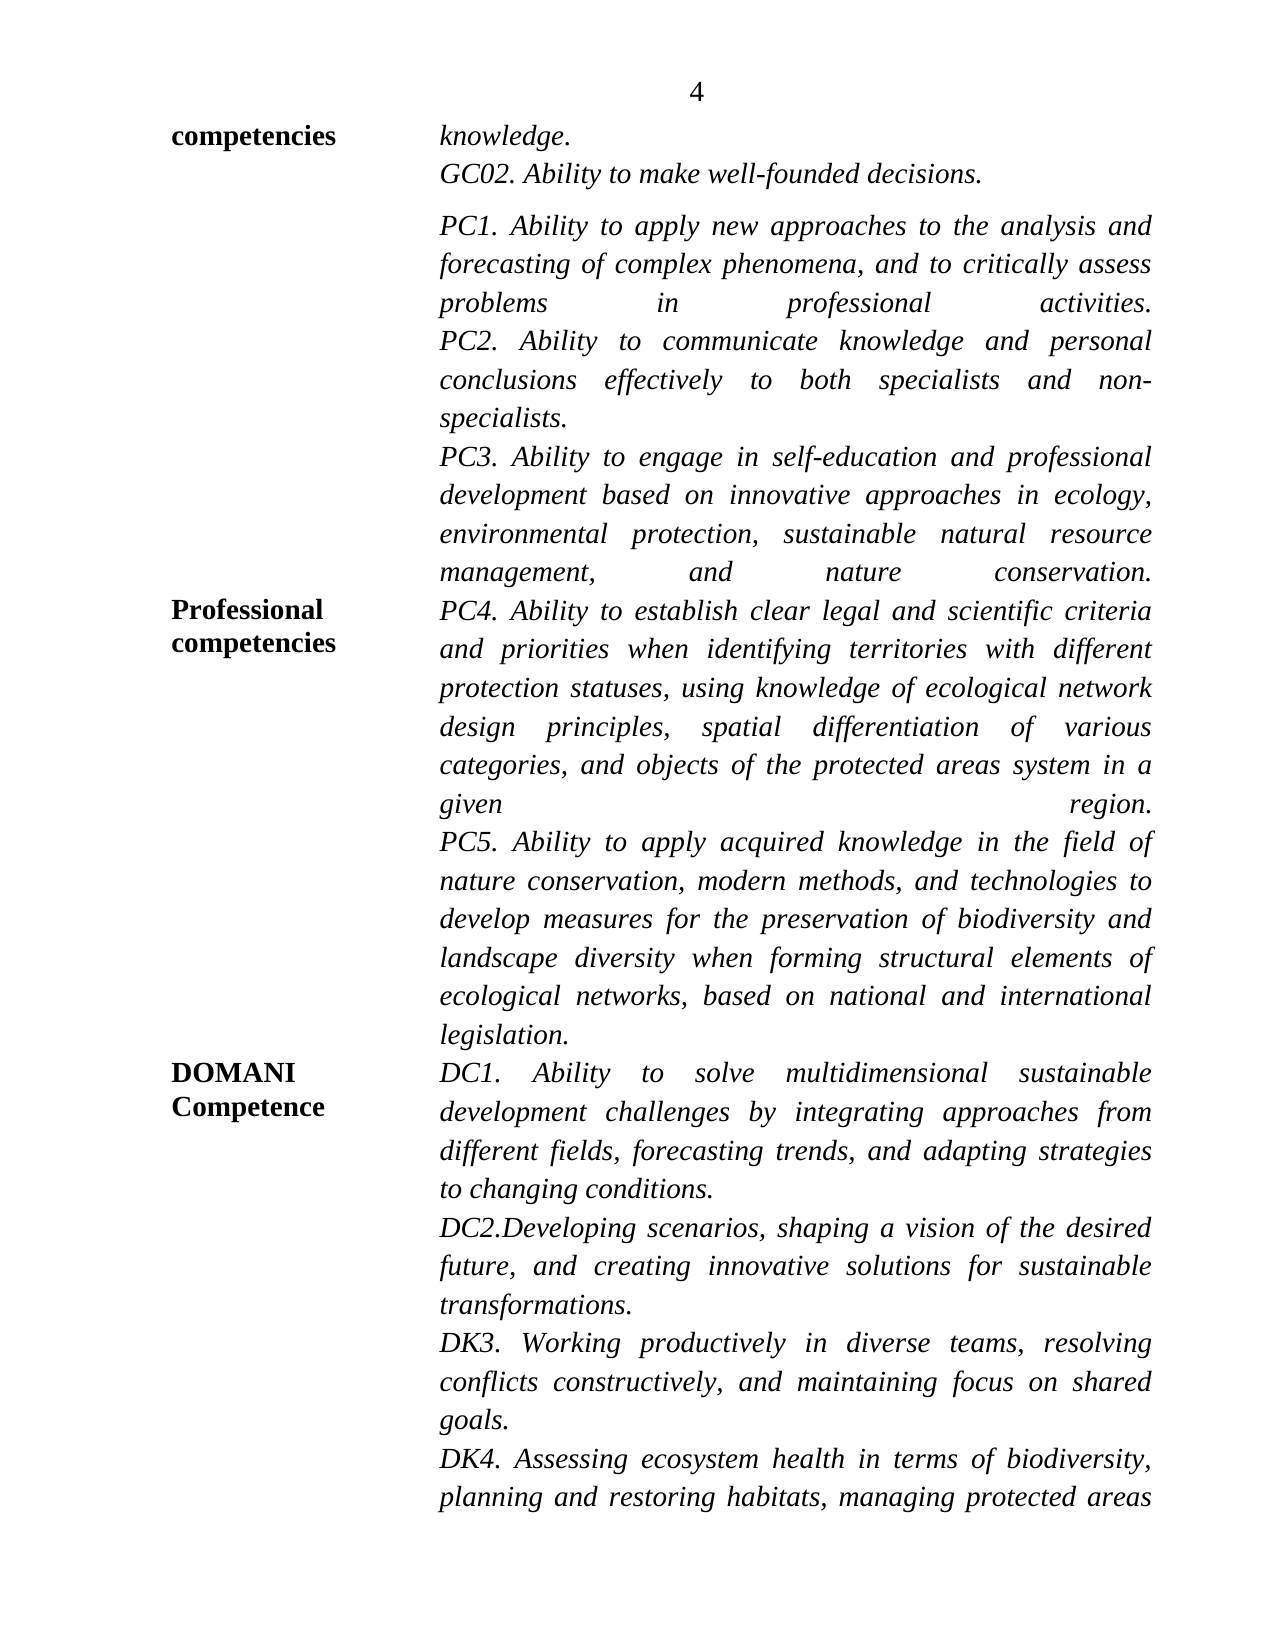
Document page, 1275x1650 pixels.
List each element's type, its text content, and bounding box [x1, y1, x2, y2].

table_cell Professional competencies [160, 208, 428, 1056]
table_cell PC1. Ability to apply new approaches to the analysis and forecasting of complex phenomena, and to critically assess problems in professional activities. PC2. Ability to communicate knowledge and personal conclusions effectively to both specialists and non-specialists. PC3. Ability to engage in self-education and professional development based on innovative approaches in ecology, environmental protection, sustainable natural resource management, and nature conservation. PC4. Ability to establish clear legal and scientific criteria and priorities when identifying territories with different protection statuses, using knowledge of ecological network design principles, spatial differentiation of various categories, and objects of the protected areas system in a given region. PC5. Ability to apply acquired knowledge in the field of nature conservation, modern methods, and technologies to develop measures for the preservation of biodiversity and landscape diversity when forming structural elements of ecological networks, based on national and international legislation. [428, 208, 1167, 1056]
table_cell DOMANI Competence [160, 1056, 428, 1513]
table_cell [428, 1056, 1167, 1513]
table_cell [428, 118, 1167, 208]
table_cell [160, 118, 428, 208]
